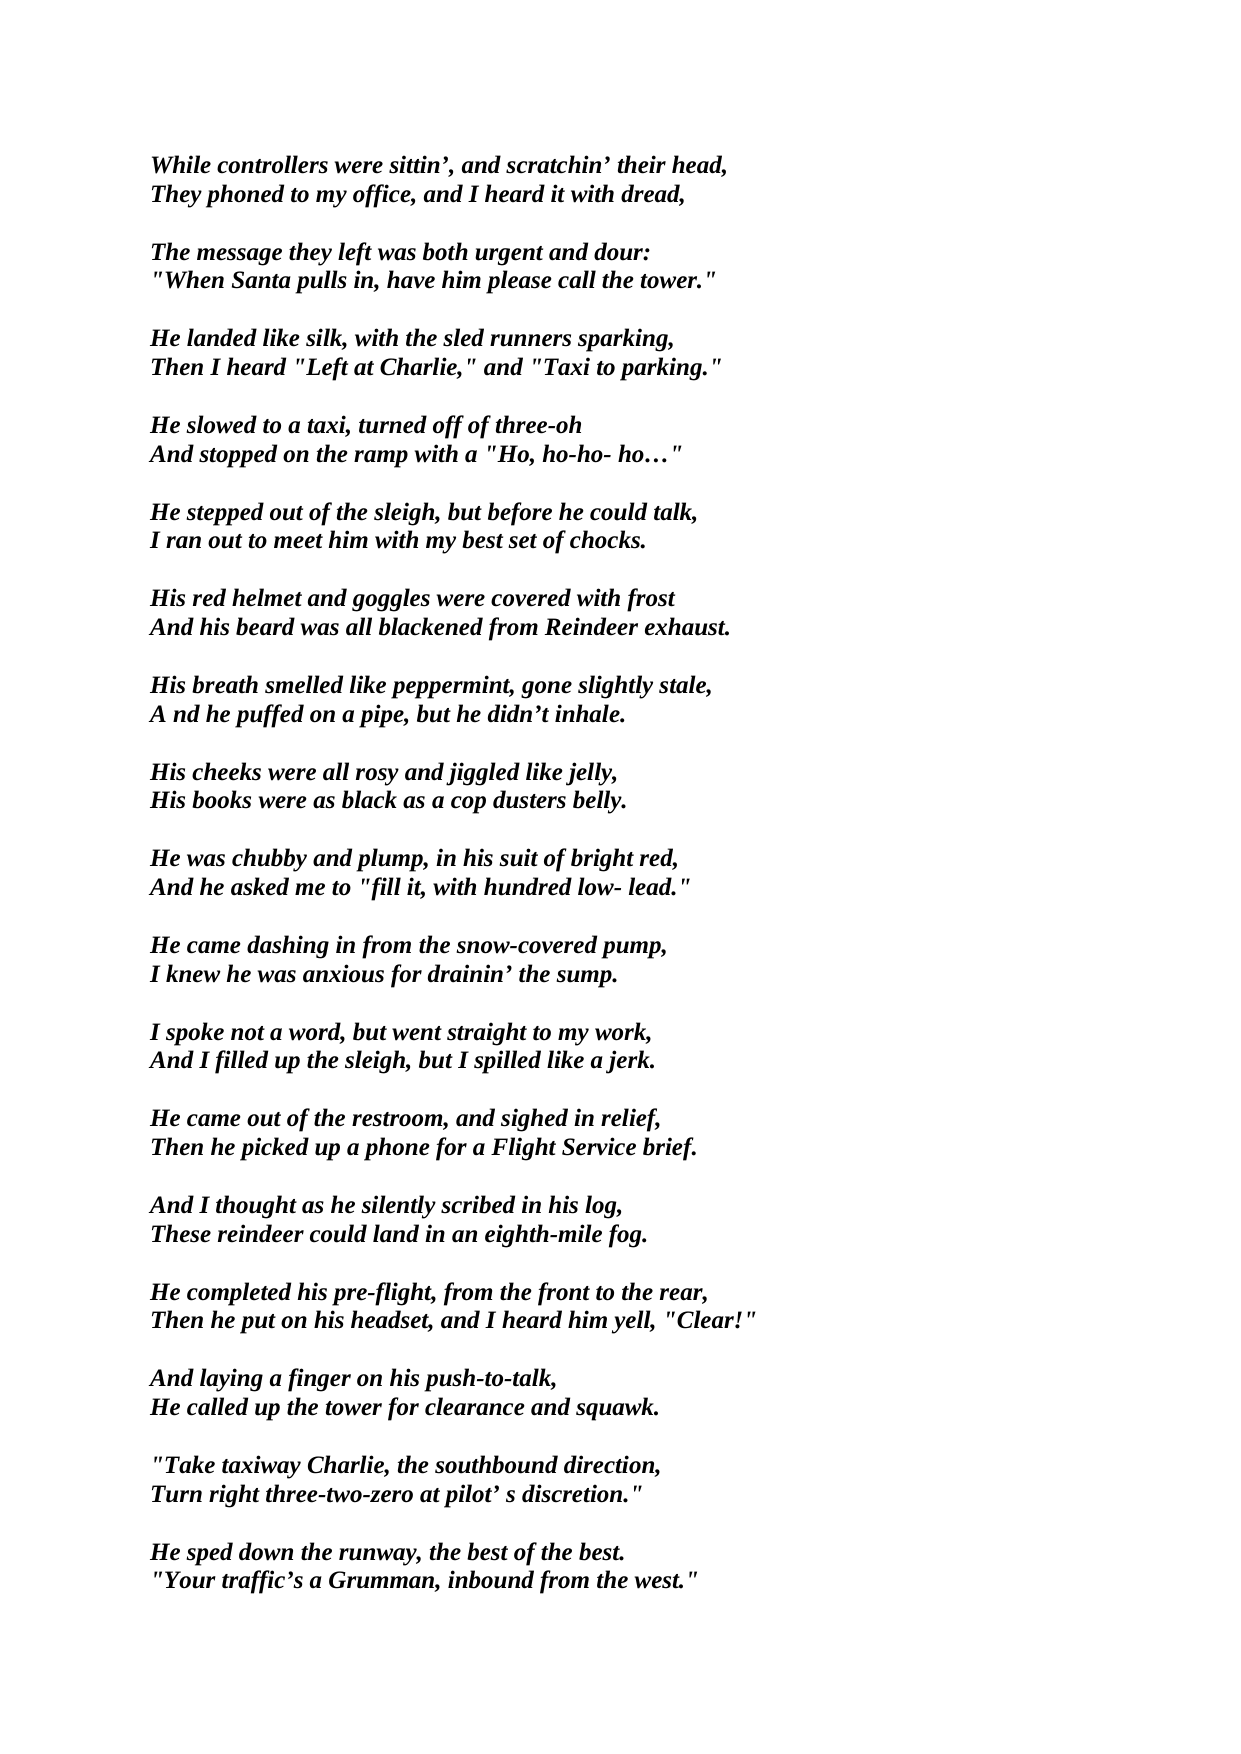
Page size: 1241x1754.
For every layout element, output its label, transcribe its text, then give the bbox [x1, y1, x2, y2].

text His red helmet and goggles were covered with frost And his beard was all blackened from Reindeer exhaust. [150, 583, 1090, 641]
text He came dashing in from the snow-covered pump, I knew he was anxious for drainin’ the sump. [150, 930, 1090, 987]
text He slowed to a taxi, turned off of three-oh And stopped on the ramp with a "Ho, ho-ho- ho…" [150, 410, 1090, 467]
text His breath smelled like peppermint, gone slightly stale, A nd he puffed on a pipe, but he didn’t inhale. [150, 670, 1090, 727]
text He landed like silk, with the sled runners sparking, Then I heard "Left at Charlie," and "Taxi to parking." [150, 323, 1090, 381]
text And I thought as he silently scribed in his log, These reindeer could land in an eighth-mile fog. [150, 1190, 1090, 1247]
text He was chubby and plump, in his suit of bright red, And he asked me to "fill it, with hundred low- lead." [150, 843, 1090, 901]
text I spoke not a word, but went straight to my work, And I filled up the sleigh, but I spilled like a jerk. [150, 1017, 1090, 1074]
text His cheeks were all rosy and jiggled like jelly, His books were as black as a cop dusters belly. [150, 757, 1090, 814]
text He came out of the restroom, and sighed in relief, Then he picked up a phone for a Flight Service brief. [150, 1103, 1090, 1161]
text And laying a finger on his push-to-talk, He called up the tower for clearance and squawk. [150, 1363, 1090, 1421]
text He stepped out of the sleigh, but before he could talk, I ran out to meet him with my best set of chocks. [150, 497, 1090, 554]
text "Take taxiway Charlie, the southbound direction, Turn right three-two-zero at pilot’ s discretion." [150, 1450, 1090, 1507]
text He completed his pre-flight, from the front to the rear, Then he put on his headset, and I heard him yell, "Clear!" [150, 1277, 1090, 1334]
text He sped down the runway, the best of the best. "Your traffic’s a Grumman, inbound from the west." [150, 1537, 1090, 1594]
text The message they left was both urgent and dour: "When Santa pulls in, have him please call the tower." [150, 237, 1090, 294]
text While controllers were sittin’, and scratchin’ their head, They phoned to my office, and I heard it with dread, [150, 150, 1090, 207]
